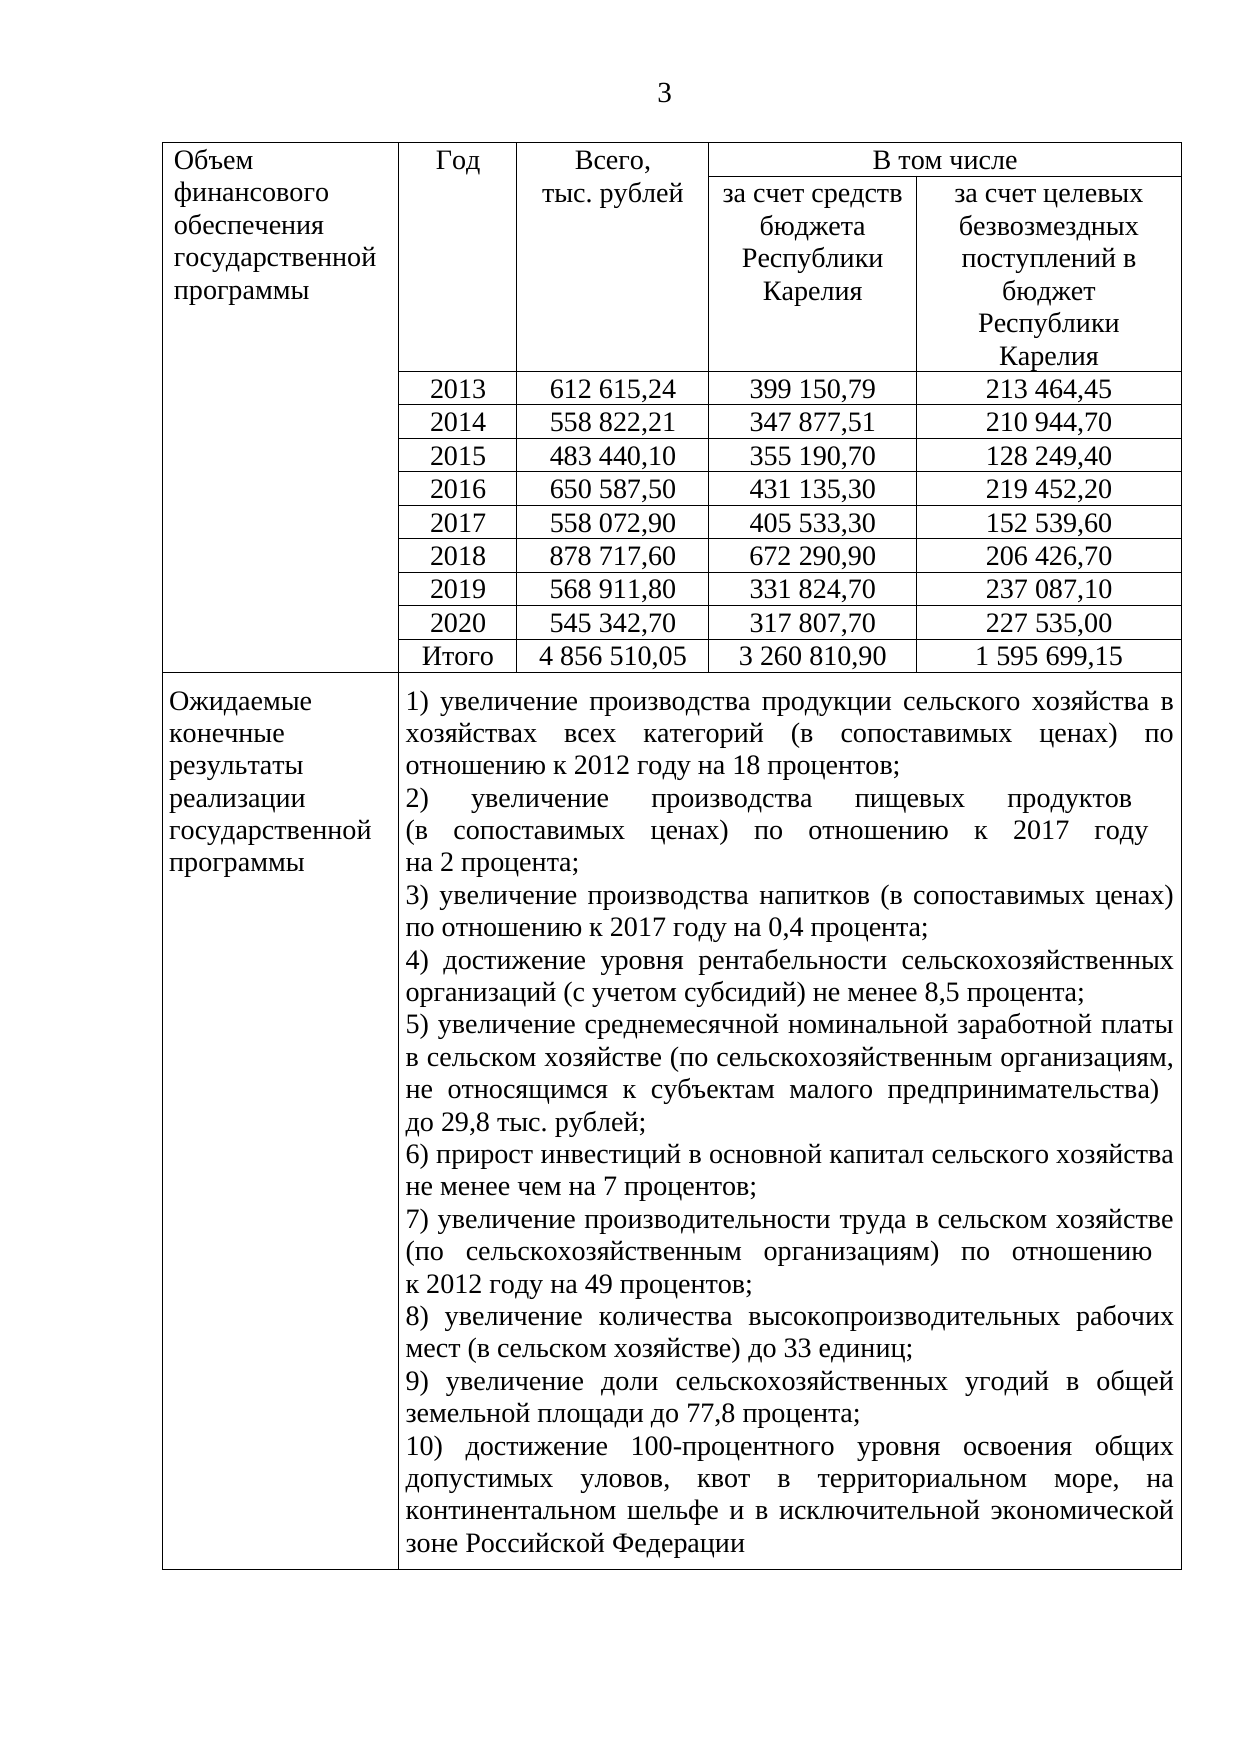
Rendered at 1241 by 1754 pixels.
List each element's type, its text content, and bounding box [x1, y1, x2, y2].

table_cell 878 717,60 [517, 539, 708, 572]
table_cell 1 595 699,15 [917, 640, 1181, 672]
table_cell 3 260 810,90 [709, 640, 916, 672]
table_cell 355 190,70 [709, 439, 916, 471]
table_cell 347 877,51 [709, 405, 916, 438]
table_cell за счет целевых безвозмездных поступлений в бюджет Республики Карелия [917, 177, 1181, 371]
table_cell 612 615,24 [517, 372, 708, 404]
table_cell [399, 176, 516, 371]
table_cell 2015 [399, 439, 516, 471]
table_cell 210 944,70 [917, 405, 1181, 438]
table_cell тыс. рублей [517, 176, 708, 371]
table_cell 405 533,30 [709, 506, 916, 538]
table_cell 2013 [399, 372, 516, 404]
table_cell 2018 [399, 539, 516, 572]
table_cell 2020 [399, 606, 516, 638]
table_cell 2017 [399, 506, 516, 538]
table_cell 128 249,40 [917, 439, 1181, 471]
table_cell Ожидаемые конечные результаты реализации государственной программы [163, 673, 398, 1569]
table_cell 219 452,20 [917, 472, 1181, 505]
table_cell 2019 [399, 573, 516, 605]
table_cell 650 587,50 [517, 472, 708, 505]
table_cell 483 440,10 [517, 439, 708, 471]
table_cell 558 822,21 [517, 405, 708, 438]
table_cell за счет средств бюджета Республики Карелия [709, 177, 916, 371]
table_cell 568 911,80 [517, 573, 708, 605]
table_header Год [399, 143, 516, 176]
table_cell 237 087,10 [917, 573, 1181, 605]
table_cell 545 342,70 [517, 606, 708, 638]
table_header Всего, [517, 143, 708, 176]
table_cell 399 150,79 [709, 372, 916, 404]
table_cell 206 426,70 [917, 539, 1181, 572]
table_cell 152 539,60 [917, 506, 1181, 538]
table_cell 331 824,70 [709, 573, 916, 605]
table_cell 1) увеличение производства продукции сельского хозяйства в хозяйствах всех категорий (в сопоставимых ценах) по отношению к 2012 году на 18 процентов; 2) увеличение производства пищевых продуктов (в сопоставимых ценах) по отношению к 2017 году на 2 процента; 3) увеличение производства напитков (в сопоставимых ценах) по отношению к 2017 году на 0,4 процента; 4) достижение уровня рентабельности сельскохозяйственных организаций (с учетом субсидий) не менее 8,5 процента; 5) увеличение среднемесячной номинальной заработной платы в сельском хозяйстве (по сельскохозяйственным организациям, не относящимся к субъектам малого предпринимательства) до 29,8 тыс. рублей; 6) прирост инвестиций в основной капитал сельского хозяйства не менее чем на 7 процентов; 7) увеличение производительности труда в сельском хозяйстве (по сельскохозяйственным организациям) по отношению к 2012 году на 49 процентов; 8) увеличение количества высокопроизводительных рабочих мест (в сельском хозяйстве) до 33 единиц; 9) увеличение доли сельскохозяйственных угодий в общей земельной площади до 77,8 процента; 10) достижение 100-процентного уровня освоения общих допустимых уловов, квот в территориальном море, на континентальном шельфе и в исключительной экономической зоне Российской Федерации [399, 673, 1181, 1569]
table_cell Итого [399, 640, 516, 672]
table_cell 2014 [399, 405, 516, 438]
table_header Объем финансового обеспечения государственной программы [163, 143, 398, 672]
table_cell 4 856 510,05 [517, 640, 708, 672]
table_cell 558 072,90 [517, 506, 708, 538]
table_header В том числе [709, 143, 1181, 176]
table_cell 213 464,45 [917, 372, 1181, 404]
table_cell 317 807,70 [709, 606, 916, 638]
table_cell 431 135,30 [709, 472, 916, 505]
table_cell 2016 [399, 472, 516, 505]
table_cell 227 535,00 [917, 606, 1181, 638]
table_cell 672 290,90 [709, 539, 916, 572]
